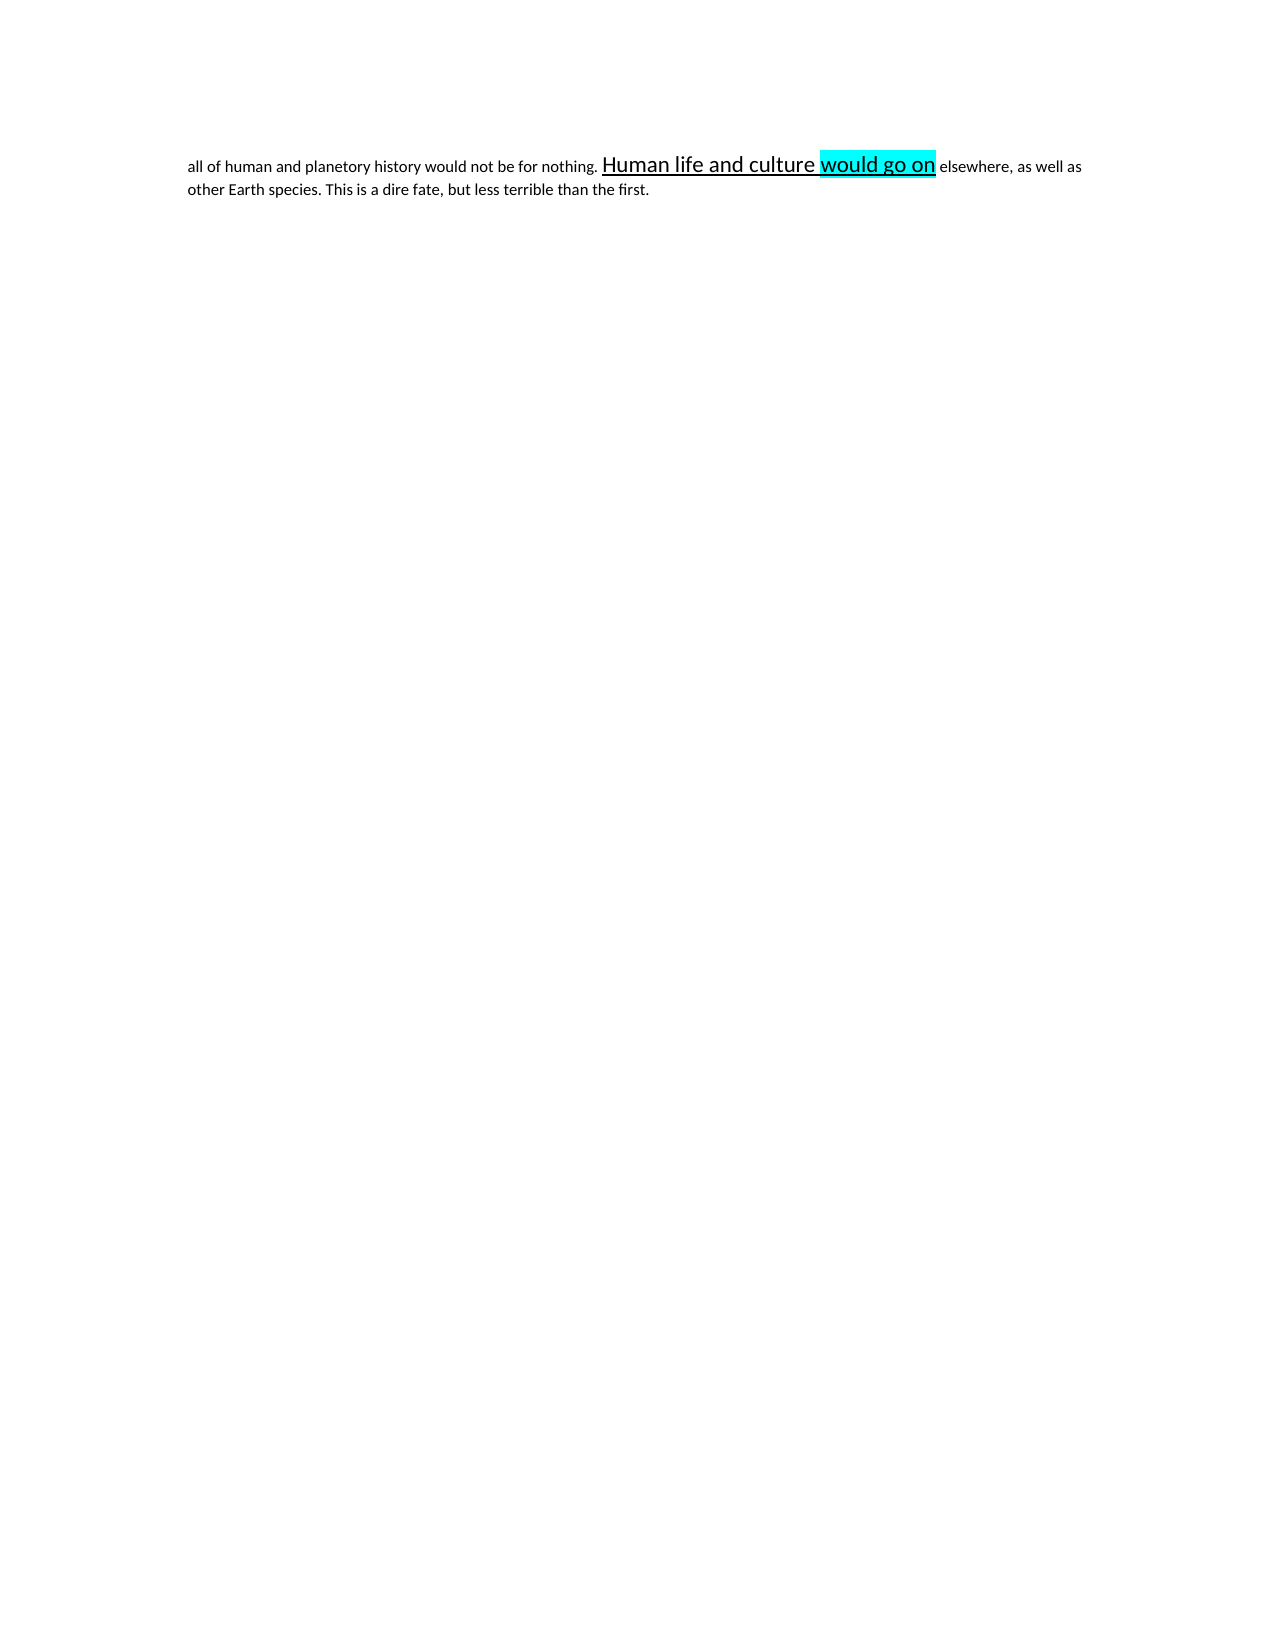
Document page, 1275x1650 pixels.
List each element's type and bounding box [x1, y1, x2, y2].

text [187, 150, 1087, 200]
